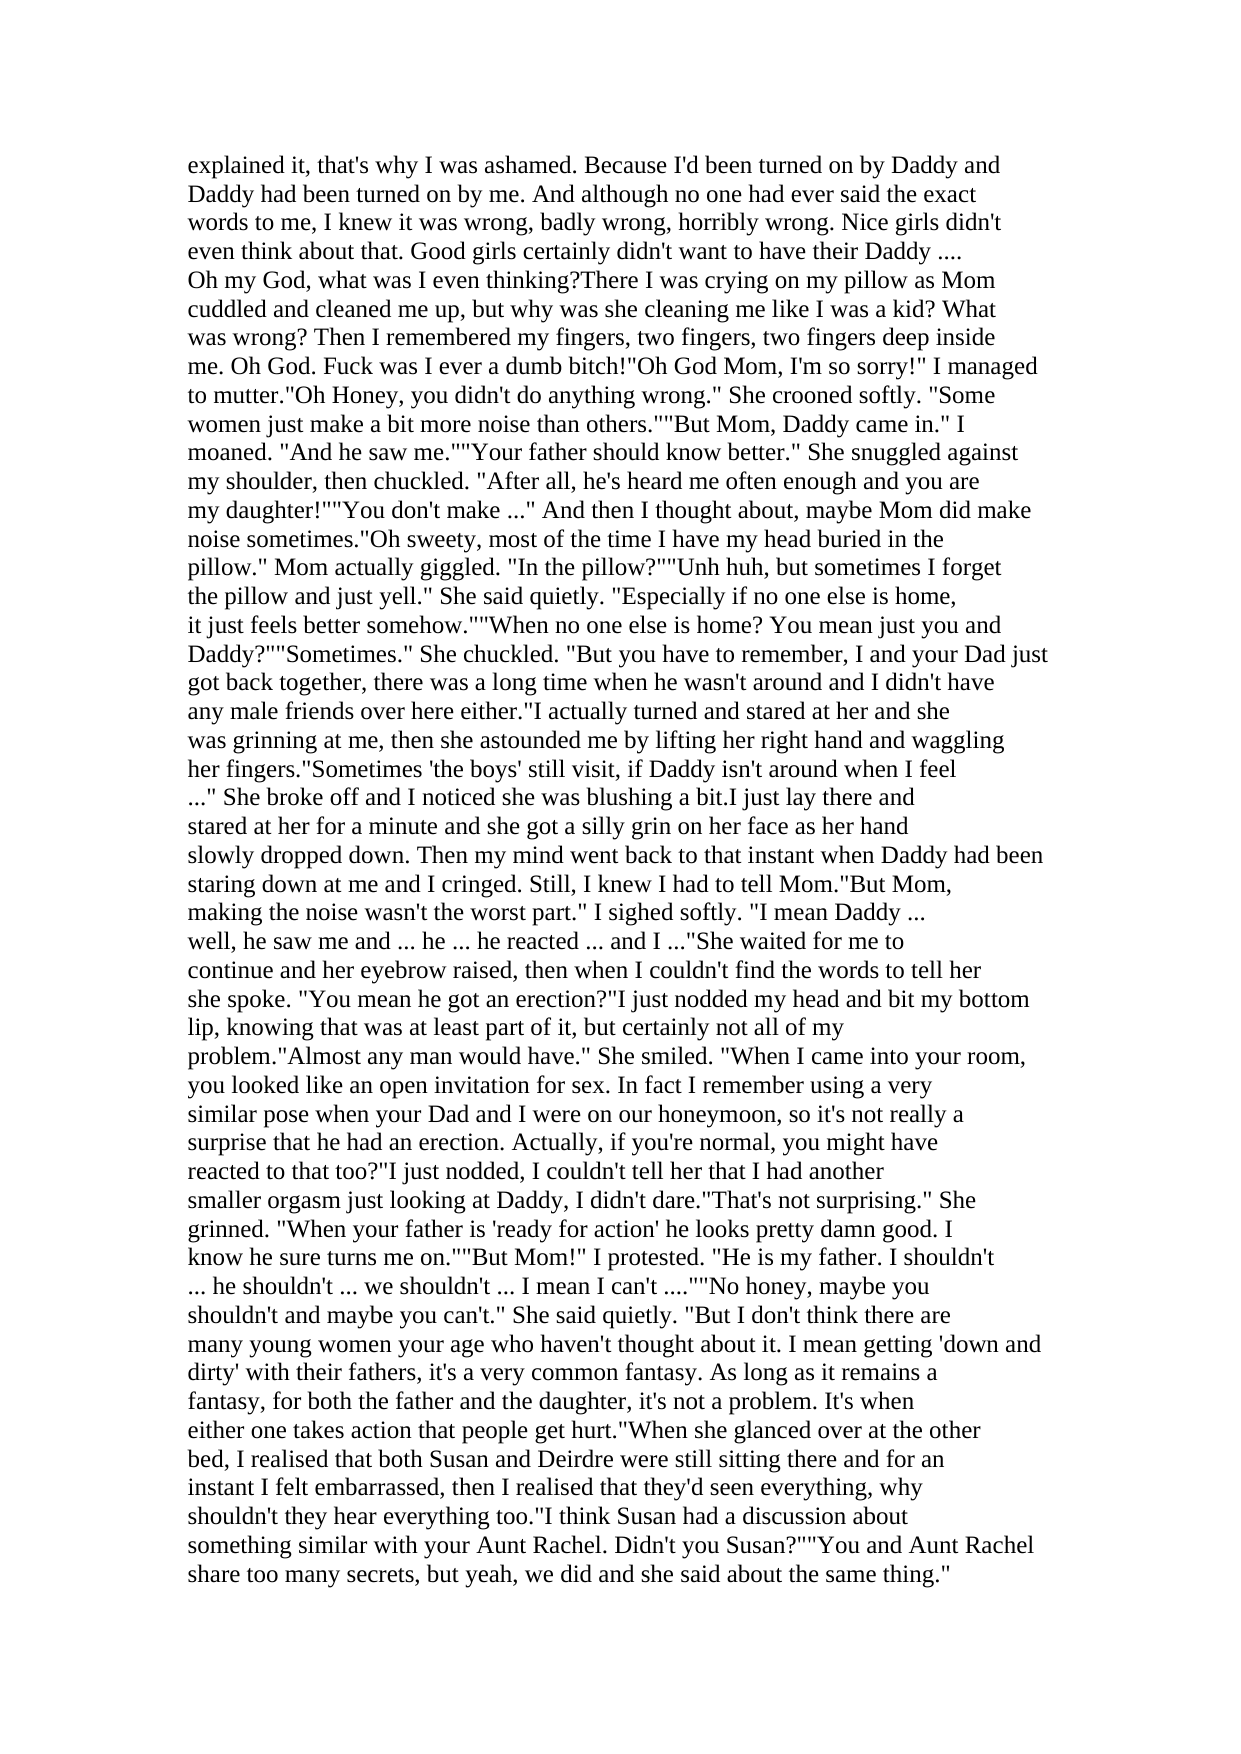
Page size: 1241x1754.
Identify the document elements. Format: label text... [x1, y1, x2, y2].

text she spoke. "You mean he got an erection?"I just nodded my head and bit my bottom [187, 984, 1053, 1012]
text grinned. "When your father is 'ready for action' he looks pretty damn good. I [187, 1214, 1053, 1242]
text continue and her eyebrow raised, then when I couldn't find the words to tell her [187, 955, 1053, 984]
text me. Oh God. Fuck was I ever a dumb bitch!"Oh God Mom, I'm so sorry!" I managed [187, 351, 1053, 380]
text was grinning at me, then she astounded me by lifting her right hand and waggling [187, 725, 1053, 754]
text explained it, that's why I was ashamed. Because I'd been turned on by Daddy and [187, 150, 1053, 179]
text stared at her for a minute and she got a silly grin on her face as her hand [187, 811, 1053, 840]
text you looked like an open invitation for sex. In fact I remember using a very [187, 1070, 1053, 1099]
text reacted to that too?"I just nodded, I couldn't tell her that I had another [187, 1156, 1053, 1185]
text ..." She broke off and I noticed she was blushing a bit.I just lay there and [187, 782, 1053, 811]
text lip, knowing that was at least part of it, but certainly not all of my [187, 1012, 1053, 1041]
text ... he shouldn't ... we shouldn't ... I mean I can't ....""No honey, maybe you [187, 1271, 1053, 1300]
text fantasy, for both the father and the daughter, it's not a problem. It's when [187, 1386, 1053, 1415]
text surprise that he had an erection. Actually, if you're normal, you might have [187, 1127, 1053, 1156]
text staring down at me and I cringed. Still, I knew I had to tell Mom."But Mom, [187, 869, 1053, 897]
text similar pose when your Dad and I were on our honeymoon, so it's not really a [187, 1099, 1053, 1127]
text problem."Almost any man would have." She smiled. "When I came into your room, [187, 1041, 1053, 1070]
text noise sometimes."Oh sweety, most of the time I have my head buried in the [187, 524, 1053, 552]
text Daddy?""Sometimes." She chuckled. "But you have to remember, I and your Dad just [187, 639, 1053, 667]
text pillow." Mom actually giggled. "In the pillow?""Unh huh, but sometimes I forget [187, 552, 1053, 581]
text my shoulder, then chuckled. "After all, he's heard me often enough and you are [187, 466, 1053, 495]
text women just make a bit more noise than others.""But Mom, Daddy came in." I [187, 409, 1053, 437]
text instant I felt embarrassed, then I realised that they'd seen everything, why [187, 1472, 1053, 1501]
text share too many secrets, but yeah, we did and she said about the same thing." [187, 1559, 1053, 1587]
text well, he saw me and ... he ... he reacted ... and I ..."She waited for me to [187, 926, 1053, 955]
text was wrong? Then I remembered my fingers, two fingers, two fingers deep inside [187, 322, 1053, 351]
text even think about that. Good girls certainly didn't want to have their Daddy .... [187, 236, 1053, 265]
text moaned. "And he saw me.""Your father should know better." She snuggled against [187, 437, 1053, 466]
text it just feels better somehow.""When no one else is home? You mean just you and [187, 610, 1053, 639]
text the pillow and just yell." She said quietly. "Especially if no one else is home, [187, 581, 1053, 610]
text any male friends over here either."I actually turned and stared at her and she [187, 696, 1053, 725]
text either one takes action that people get hurt."When she glanced over at the other [187, 1415, 1053, 1444]
text Oh my God, what was I even thinking?There I was crying on my pillow as Mom [187, 265, 1053, 294]
text dirty' with their fathers, it's a very common fantasy. As long as it remains a [187, 1357, 1053, 1386]
text making the noise wasn't the worst part." I sighed softly. "I mean Daddy ... [187, 897, 1053, 926]
text Daddy had been turned on by me. And although no one had ever said the exact [187, 179, 1053, 207]
text many young women your age who haven't thought about it. I mean getting 'down and [187, 1329, 1053, 1357]
text to mutter."Oh Honey, you didn't do anything wrong." She crooned softly. "Some [187, 380, 1053, 409]
text words to me, I knew it was wrong, badly wrong, horribly wrong. Nice girls didn't [187, 207, 1053, 236]
text my daughter!""You don't make ..." And then I thought about, maybe Mom did make [187, 495, 1053, 524]
text shouldn't they hear everything too."I think Susan had a discussion about [187, 1501, 1053, 1530]
text something similar with your Aunt Rachel. Didn't you Susan?""You and Aunt Rachel [187, 1530, 1053, 1559]
text shouldn't and maybe you can't." She said quietly. "But I don't think there are [187, 1300, 1053, 1329]
text smaller orgasm just looking at Daddy, I didn't dare."That's not surprising." She [187, 1185, 1053, 1214]
text cuddled and cleaned me up, but why was she cleaning me like I was a kid? What [187, 294, 1053, 322]
text bed, I realised that both Susan and Deirdre were still sitting there and for an [187, 1444, 1053, 1472]
text her fingers."Sometimes 'the boys' still visit, if Daddy isn't around when I feel [187, 754, 1053, 782]
text slowly dropped down. Then my mind went back to that instant when Daddy had been [187, 840, 1053, 869]
text know he sure turns me on.""But Mom!" I protested. "He is my father. I shouldn't [187, 1242, 1053, 1271]
text got back together, there was a long time when he wasn't around and I didn't have [187, 667, 1053, 696]
